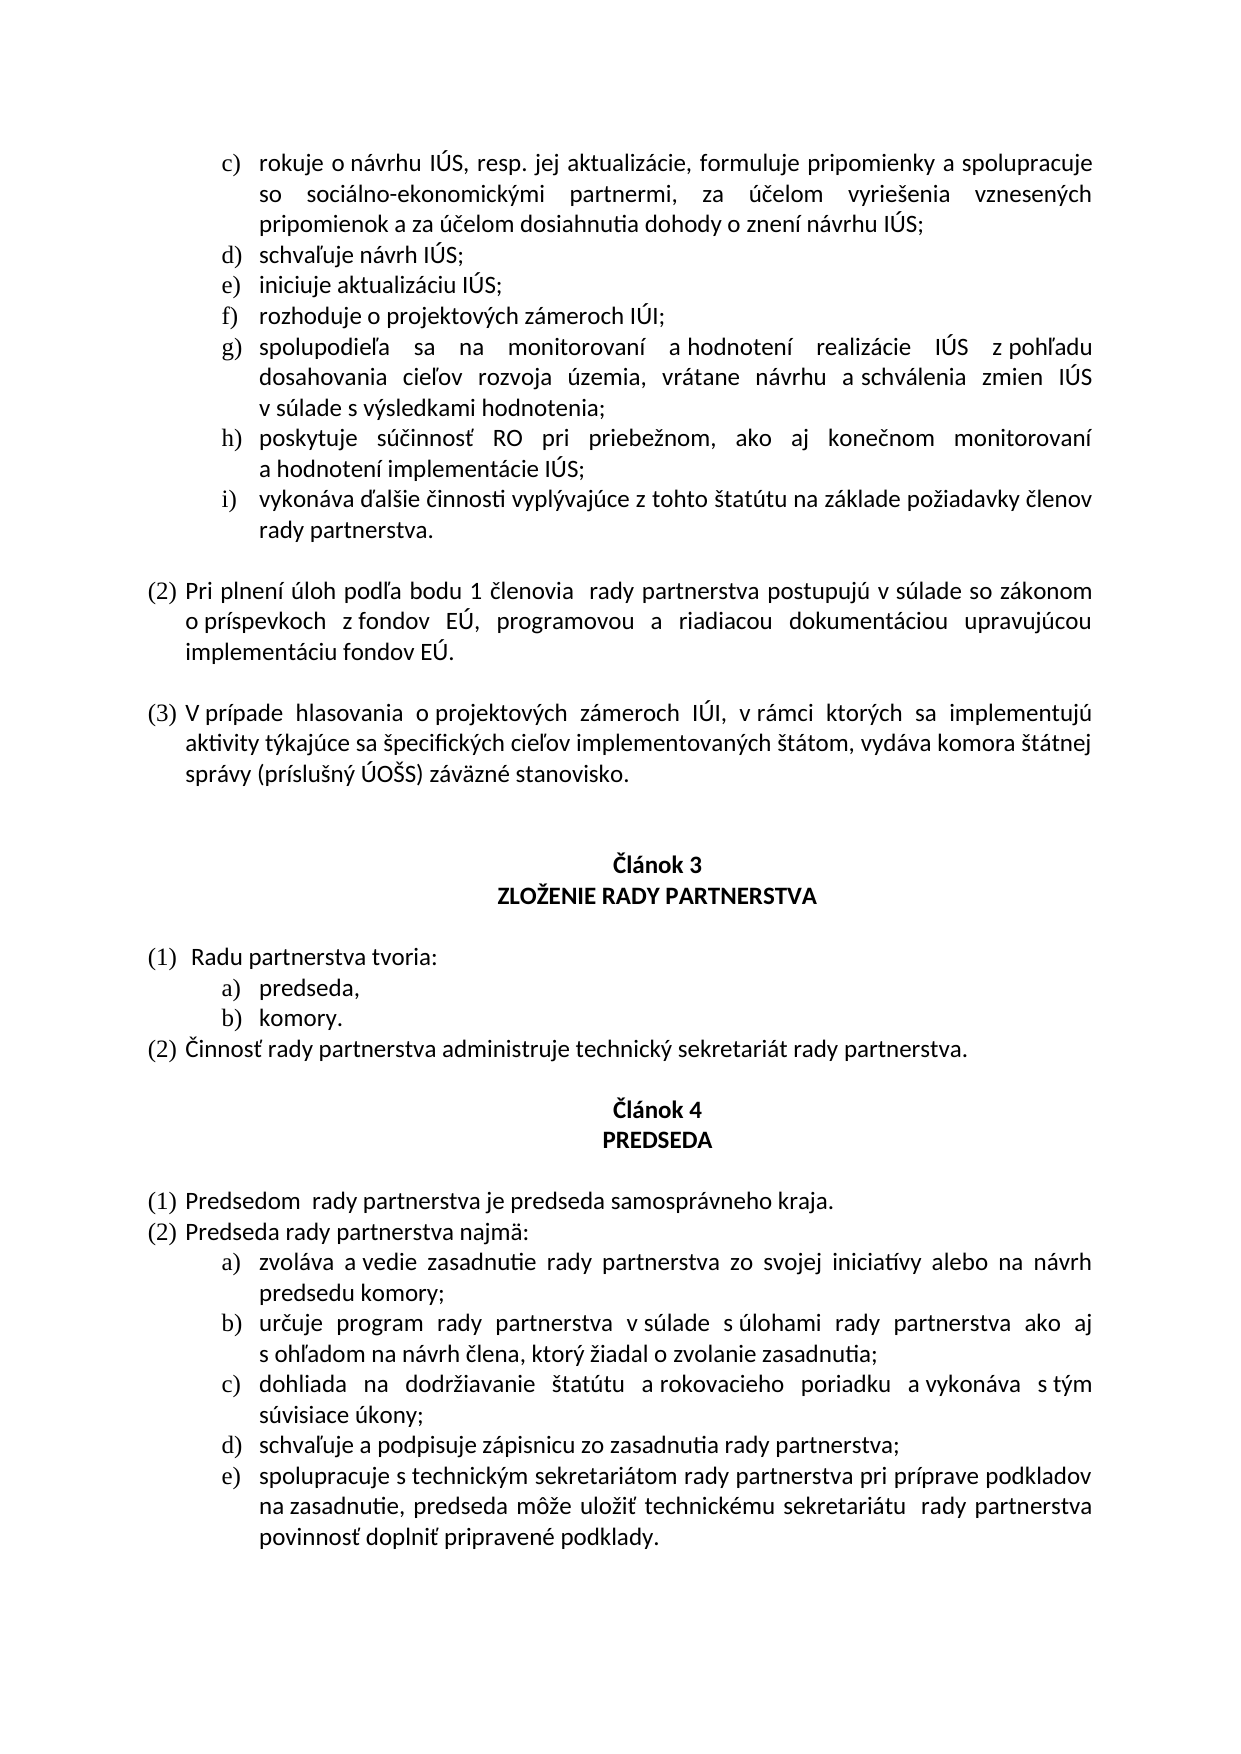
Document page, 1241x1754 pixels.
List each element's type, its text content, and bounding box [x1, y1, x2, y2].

list Radu partnerstva tvoria: [148, 941, 1093, 972]
list komory. [221, 1002, 1093, 1033]
list Predseda rady partnerstva najmä: [148, 1216, 1093, 1246]
list Predsedom rady partnerstva je predseda samosprávneho kraja. [148, 1185, 1093, 1216]
text PREDSEDA [222, 1124, 1093, 1155]
text Článok 3 [222, 849, 1093, 880]
list spolupodieľa sa na monitorovaní a hodnotení realizácie IÚS z pohľadu dosahovania cieľov rozvoja územia, vrátane návrhu a schválenia zmien IÚS v súlade s výsledkami hodnotenia; [221, 331, 1093, 422]
list určuje program rady partnerstva v súlade s úlohami rady partnerstva ako aj s ohľadom na návrh člena, ktorý žiadal o zvolanie zasadnutia; [221, 1307, 1093, 1368]
list rokuje o návrhu IÚS, resp. jej aktualizácie, formuluje pripomienky a spolupracuje so sociálno-ekonomickými partnermi, za účelom vyriešenia vznesených pripomienok a za účelom dosiahnutia dohody o znení návrhu IÚS; [221, 148, 1093, 239]
list Pri plnení úloh podľa bodu 1 členovia rady partnerstva postupujú v súlade so zákonom o príspevkoch z fondov EÚ, programovou a riadiacou dokumentáciou upravujúcou implementáciu fondov EÚ. [148, 575, 1093, 666]
list predseda, [221, 972, 1093, 1002]
list zvoláva a vedie zasadnutie rady partnerstva zo svojej iniciatívy alebo na návrh predsedu komory; [221, 1246, 1093, 1307]
list schvaľuje a podpisuje zápisnicu zo zasadnutia rady partnerstva; [221, 1429, 1093, 1460]
list spolupracuje s technickým sekretariátom rady partnerstva pri príprave podkladov na zasadnutie, predseda môže uložiť technickému sekretariátu rady partnerstva povinnosť doplniť pripravené podklady. [221, 1460, 1093, 1552]
list poskytuje súčinnosť RO pri priebežnom, ako aj konečnom monitorovaní a hodnotení implementácie IÚS; [221, 422, 1093, 483]
text ZLOŽENIE RADY PARTNERSTVA [222, 880, 1093, 911]
list schvaľuje návrh IÚS; [221, 239, 1093, 270]
list iniciuje aktualizáciu IÚS; [221, 270, 1093, 300]
list rozhoduje o projektových zámeroch IÚI; [221, 300, 1093, 331]
list V prípade hlasovania o projektových zámeroch IÚI, v rámci ktorých sa implementujú aktivity týkajúce sa špecifických cieľov implementovaných štátom, vydáva komora štátnej správy (príslušný ÚOŠS) záväzné stanovisko. [148, 697, 1093, 788]
list dohliada na dodržiavanie štatútu a rokovacieho poriadku a vykonáva s tým súvisiace úkony; [221, 1368, 1093, 1429]
list vykonáva ďalšie činnosti vyplývajúce z tohto štatútu na základe požiadavky členov rady partnerstva. [221, 483, 1093, 544]
list Činnosť rady partnerstva administruje technický sekretariát rady partnerstva. [148, 1033, 1093, 1063]
text Článok 4 [222, 1094, 1093, 1124]
